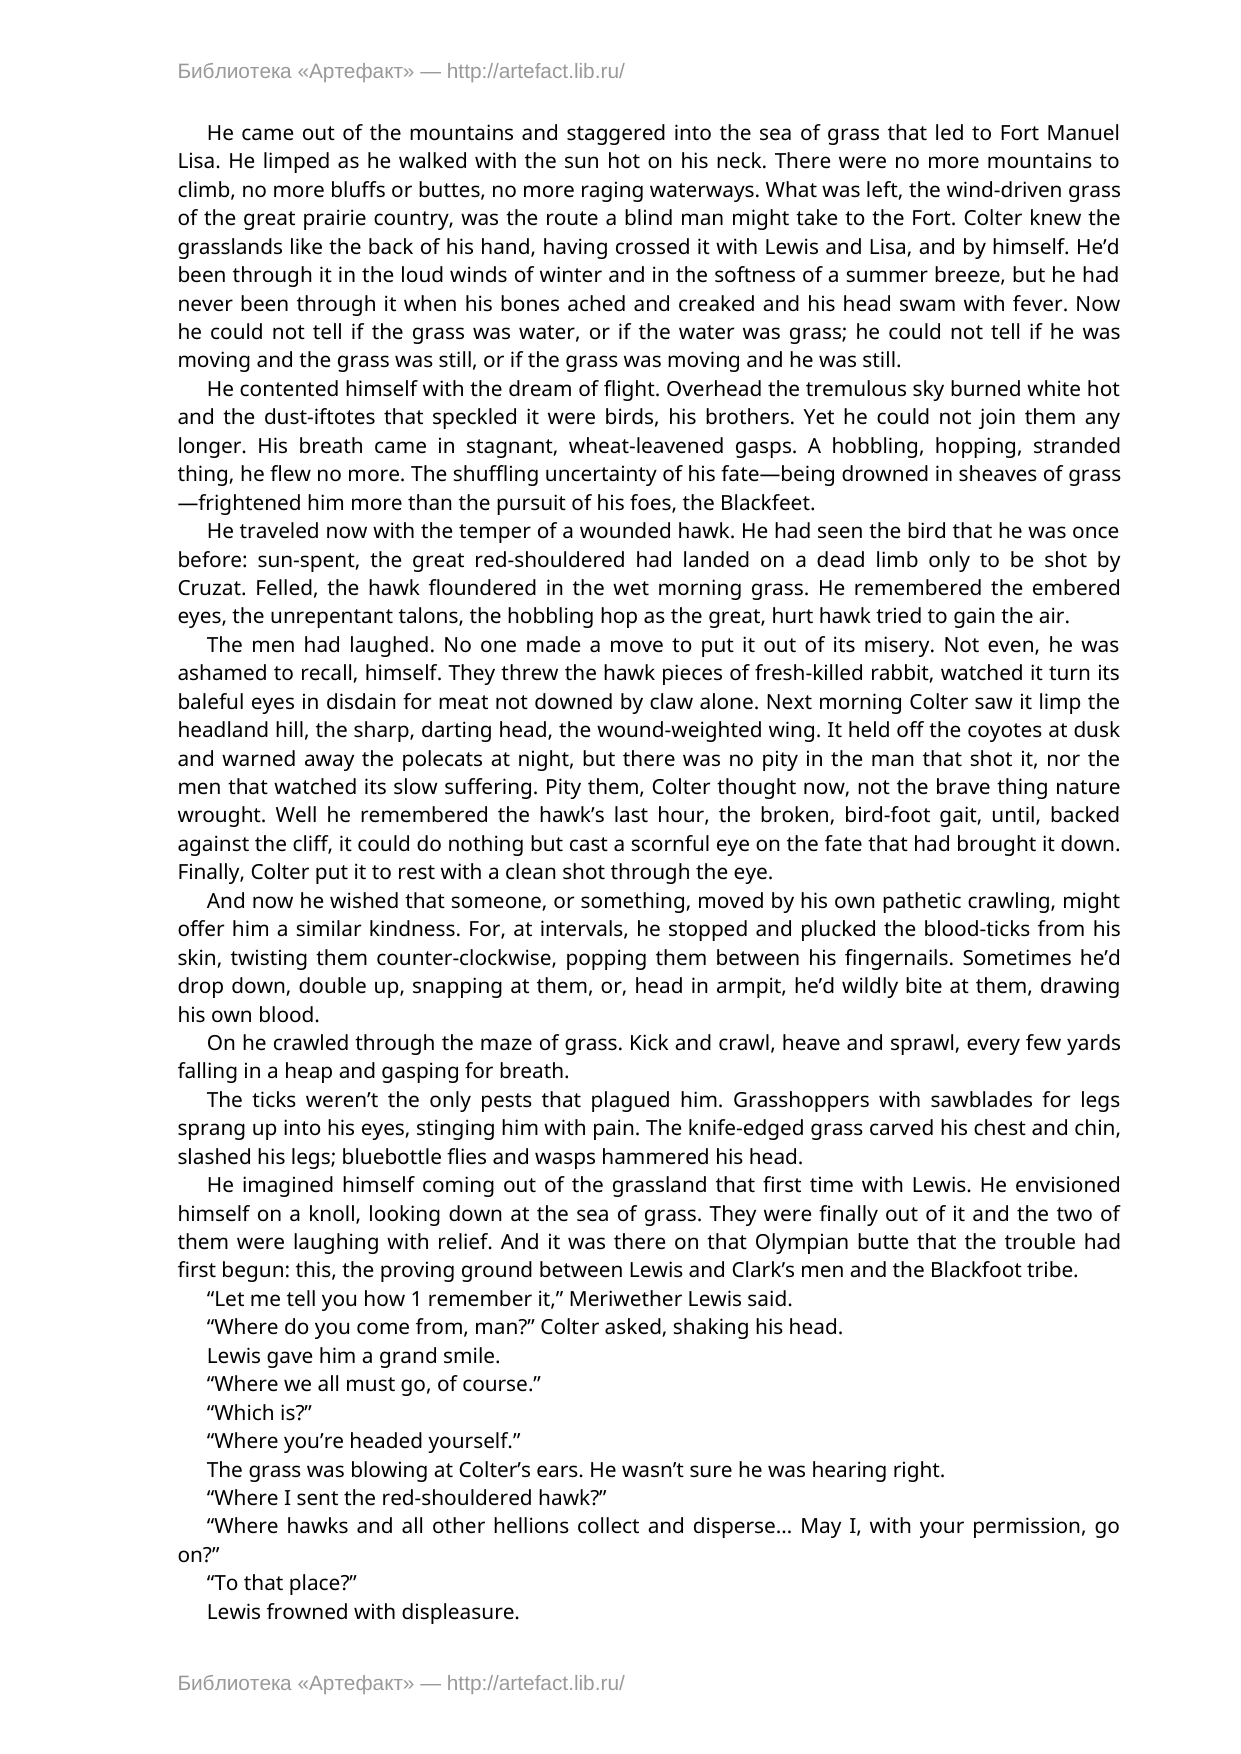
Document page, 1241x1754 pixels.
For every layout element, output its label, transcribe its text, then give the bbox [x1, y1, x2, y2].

text Lewis gave him a grand smile. [177, 1341, 1122, 1369]
text And now he wished that someone, or something, moved by his own pathetic crawling, might offer him a similar kindness. For, at intervals, he stopped and plucked the blood-ticks from his skin, twisting them counter-clockwise, popping them between his fingernails. Sometimes he’d drop down, double up, snapping at them, or, head in armpit, he’d wildly bite at them, drawing his own blood. [177, 886, 1122, 1028]
text The grass was blowing at Colter’s ears. He wasn’t sure he was hearing right. [177, 1455, 1122, 1483]
text “Which is?” [177, 1398, 1122, 1426]
text “Where do you come from, man?” Colter asked, shaking his head. [177, 1312, 1122, 1341]
text “Where we all must go, of course.” [177, 1369, 1122, 1398]
text The men had laughed. No one made a move to put it out of its misery. Not even, he was ashamed to recall, himself. They threw the hawk pieces of fresh-killed rabbit, watched it turn its baleful eyes in disdain for meat not downed by claw alone. Next morning Colter saw it limp the headland hill, the sharp, darting head, the wound-weighted wing. It held off the coyotes at dusk and warned away the polecats at night, but there was no pity in the man that shot it, nor the men that watched its slow suffering. Pity them, Colter thought now, not the brave thing nature wrought. Well he remembered the hawk’s last hour, the broken, bird-foot gait, until, backed against the cliff, it could do nothing but cast a scornful eye on the fate that had brought it down. Finally, Colter put it to rest with a clean shot through the eye. [177, 630, 1122, 886]
text He contented himself with the dream of flight. Overhead the tremulous sky burned white hot and the dust-iftotes that speckled it were birds, his brothers. Yet he could not join them any longer. His breath came in stagnant, wheat-leavened gasps. A hobbling, hopping, stranded thing, he flew no more. The shuffling uncertainty of his fate—being drowned in sheaves of grass—frightened him more than the pursuit of his foes, the Blackfeet. [177, 374, 1122, 516]
text “Where hawks and all other hellions collect and disperse… May I, with your permission, go on?” [177, 1512, 1122, 1568]
text On he crawled through the maze of grass. Kick and crawl, heave and sprawl, every few yards falling in a heap and gasping for breath. [177, 1028, 1122, 1085]
text “Let me tell you how 1 remember it,” Meriwether Lewis said. [177, 1284, 1122, 1312]
text Lewis frowned with displeasure. [177, 1597, 1122, 1625]
text He imagined himself coming out of the grassland that first time with Lewis. He envisioned himself on a knoll, looking down at the sea of grass. They were finally out of it and the two of them were laughing with relief. And it was there on that Olympian butte that the trouble had first begun: this, the proving ground between Lewis and Clark’s men and the Blackfoot tribe. [177, 1170, 1122, 1284]
text The ticks weren’t the only pests that plagued him. Grasshoppers with sawblades for legs sprang up into his eyes, stinging him with pain. The knife-edged grass carved his chest and chin, slashed his legs; bluebottle flies and wasps hammered his head. [177, 1085, 1122, 1170]
text He traveled now with the temper of a wounded hawk. He had seen the bird that he was once before: sun-spent, the great red-shouldered had landed on a dead limb only to be shot by Cruzat. Felled, the hawk floundered in the wet morning grass. He remembered the embered eyes, the unrepentant talons, the hobbling hop as the great, hurt hawk tried to gain the air. [177, 516, 1122, 630]
text “Where you’re headed yourself.” [177, 1426, 1122, 1455]
text “To that place?” [177, 1568, 1122, 1597]
text “Where I sent the red-shouldered hawk?” [177, 1483, 1122, 1512]
text He came out of the mountains and staggered into the sea of grass that led to Fort Manuel Lisa. He limped as he walked with the sun hot on his neck. There were no more mountains to climb, no more bluffs or buttes, no more raging waterways. What was left, the wind-driven grass of the great prairie country, was the route a blind man might take to the Fort. Colter knew the grasslands like the back of his hand, having crossed it with Lewis and Lisa, and by himself. He’d been through it in the loud winds of winter and in the softness of a summer breeze, but he had never been through it when his bones ached and creaked and his head swam with fever. Now he could not tell if the grass was water, or if the water was grass; he could not tell if he was moving and the grass was still, or if the grass was moving and he was still. [177, 118, 1122, 374]
